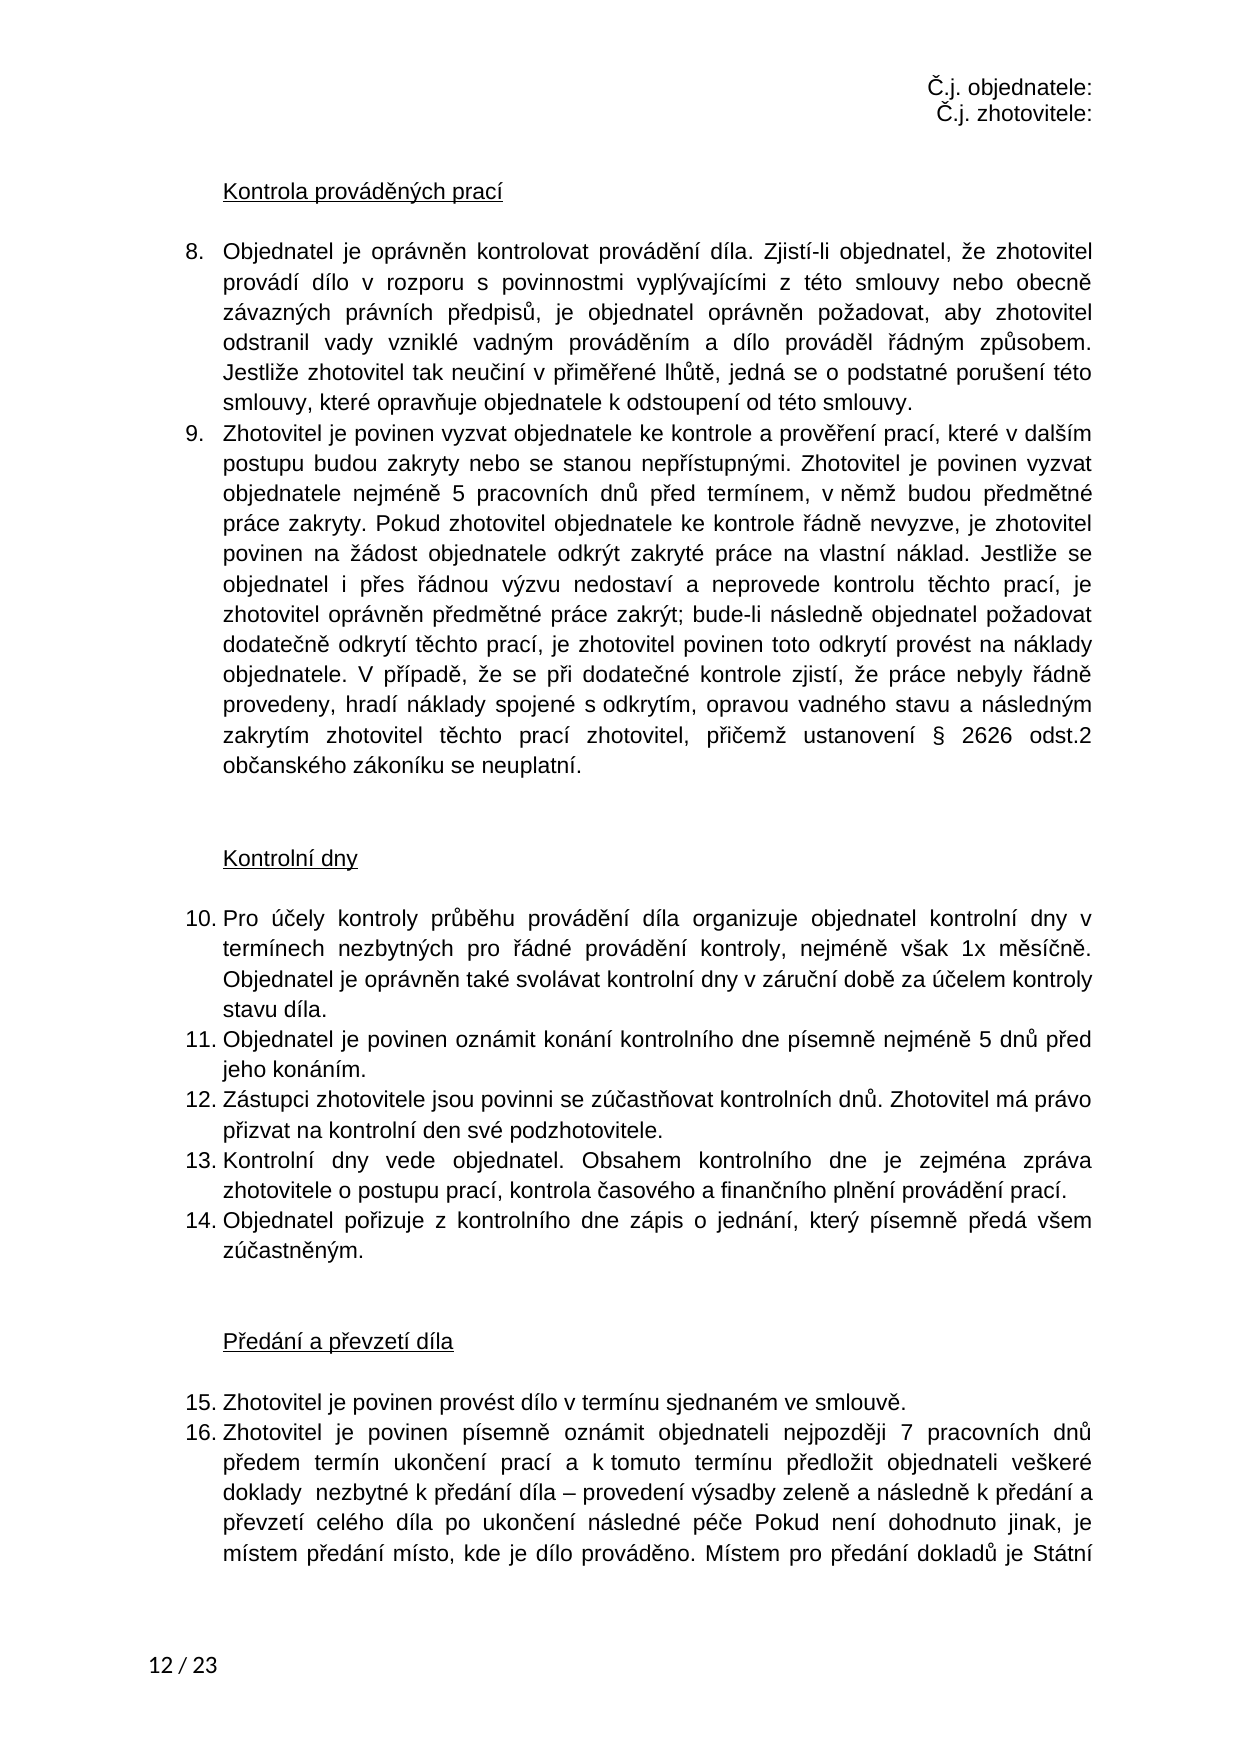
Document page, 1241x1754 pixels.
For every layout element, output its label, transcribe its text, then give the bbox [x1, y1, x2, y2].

list Zhotovitel je povinen provést dílo v termínu sjednaném ve smlouvě. [185, 1388, 1093, 1415]
list Kontrolní dny vede objednatel. Obsahem kontrolního dne je zejména zpráva zhotovitele o postupu prací, kontrola časového a finančního plnění provádění prací. [185, 1147, 1093, 1203]
list Kontrolní dny [223, 845, 1093, 871]
list Objednatel je oprávněn kontrolovat provádění díla. Zjistí-li objednatel, že zhotovitel provádí dílo v rozporu s povinnostmi vyplývajícími z této smlouvy nebo obecně závazných právních předpisů, je objednatel oprávněn požadovat, aby zhotovitel odstranil vady vzniklé vadným prováděním a dílo prováděl řádným způsobem. Jestliže zhotovitel tak neučiní v přiměřené lhůtě, jedná se o podstatné porušení této smlouvy, které opravňuje objednatele k odstoupení od této smlouvy. [185, 238, 1093, 416]
list Objednatel je povinen oznámit konání kontrolního dne písemně nejméně 5 dnů před jeho konáním. [185, 1026, 1093, 1082]
list Zhotovitel je povinen vyzvat objednatele ke kontrole a prověření prací, které v dalším postupu budou zakryty nebo se stanou nepřístupnými. Zhotovitel je povinen vyzvat objednatele nejméně 5 pracovních dnů před termínem, v němž budou předmětné práce zakryty. Pokud zhotovitel objednatele ke kontrole řádně nevyzve, je zhotovitel povinen na žádost objednatele odkrýt zakryté práce na vlastní náklad. Jestliže se objednatel i přes řádnou výzvu nedostaví a neprovede kontrolu těchto prací, je zhotovitel oprávněn předmětné práce zakrýt; bude-li následně objednatel požadovat dodatečně odkrytí těchto prací, je zhotovitel povinen toto odkrytí provést na náklady objednatele. V případě, že se při dodatečné kontrole zjistí, že práce nebyly řádně provedeny, hradí náklady spojené s odkrytím, opravou vadného stavu a následným zakrytím zhotovitel těchto prací zhotovitel, přičemž ustanovení § 2626 odst.2 občanského zákoníku se neuplatní. [185, 419, 1093, 778]
list Předání a převzetí díla [223, 1328, 1093, 1354]
list Pro účely kontroly průběhu provádění díla organizuje objednatel kontrolní dny v termínech nezbytných pro řádné provádění kontroly, nejméně však 1x měsíčně. Objednatel je oprávněn také svolávat kontrolní dny v záruční době za účelem kontroly stavu díla. [185, 905, 1093, 1022]
list Objednatel pořizuje z kontrolního dne zápis o jednání, který písemně předá všem zúčastněným. [185, 1207, 1093, 1264]
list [185, 1419, 1093, 1566]
list Zástupci zhotovitele jsou povinni se zúčastňovat kontrolních dnů. Zhotovitel má právo přizvat na kontrolní den své podzhotovitele. [185, 1086, 1093, 1143]
list Kontrola prováděných prací [223, 148, 1093, 204]
